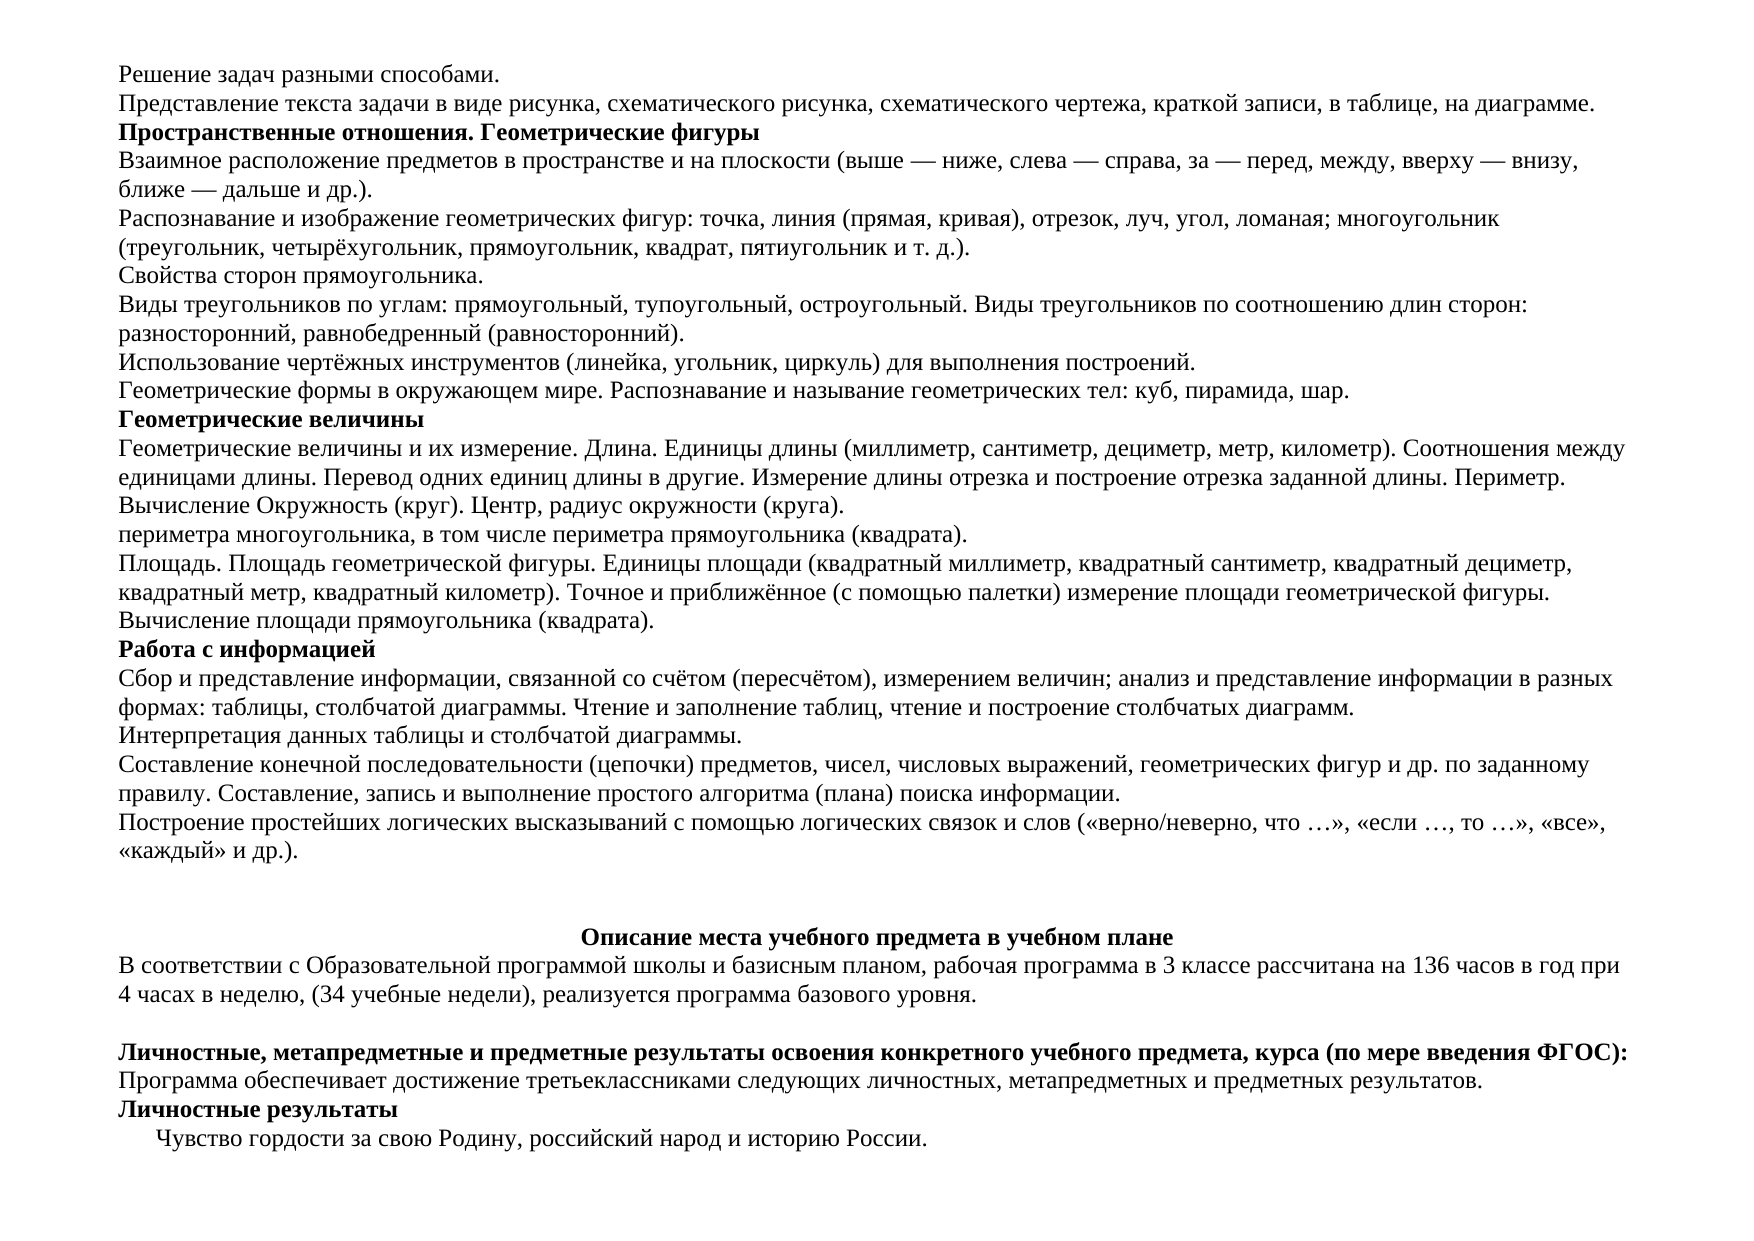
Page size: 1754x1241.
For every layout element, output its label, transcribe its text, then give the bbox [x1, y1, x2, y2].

text Взаимное расположение предметов в пространстве и на плоскости (выше — ниже, слева — справа, за — перед, между, вверху — внизу, ближе — дальше и др.). [118, 145, 1636, 203]
text Свойства сторон прямоугольника. [118, 260, 1636, 289]
text Личностные, метапредметные и предметные результаты освоения конкретного учебного предмета, курса (по мере введения ФГОС): [118, 1037, 1636, 1065]
text Использование чертёжных инструментов (линейка, угольник, циркуль) для выполнения построений. [118, 347, 1636, 375]
text Геометрические формы в окружающем мире. Распознавание и называние геометрических тел: куб, пирамида, шар. [118, 375, 1636, 404]
text В соответствии с Образовательной программой школы и базисным планом, рабочая программа в 3 классе рассчитана на 136 часов в год при 4 часах в неделю, (34 учебные недели), реализуется программа базового уровня. [118, 950, 1636, 1008]
text Интерпретация данных таблицы и столбчатой диаграммы. [118, 720, 1636, 749]
text Чувство гордости за свою Родину, российский народ и историю России. [118, 1123, 1636, 1152]
text Построение простейших логических высказываний с помощью логических связок и слов («верно/неверно, что …», «если …, то …», «все», «каждый» и др.). [118, 807, 1636, 864]
text Виды треугольников по углам: прямоугольный, тупоугольный, остроугольный. Виды треугольников по соотношению длин сторон: разносторонний, равнобедренный (равносторонний). [118, 289, 1636, 347]
text Составление конечной последовательности (цепочки) предметов, чисел, числовых выражений, геометрических фигур и др. по заданному правилу. Составление, запись и выполнение простого алгоритма (плана) поиска информации. [118, 749, 1636, 807]
text Личностные результаты [118, 1094, 1636, 1123]
text Работа с информацией [118, 634, 1636, 663]
text Программа обеспечивает достижение третьеклассниками следующих личностных, метапредметных и предметных результатов. [118, 1065, 1636, 1094]
text Площадь. Площадь геометрической фигуры. Единицы площади (квадратный миллиметр, квадратный сантиметр, квадратный дециметр, квадратный метр, квадратный километр). Точное и приближённое (с помощью палетки) измерение площади геометрической фигуры. Вычисление площади прямоугольника (квадрата). [118, 548, 1636, 634]
text Геометрические величины [118, 404, 1636, 433]
text Описание места учебного предмета в учебном плане [118, 922, 1636, 950]
text Представление текста задачи в виде рисунка, схематического рисунка, схематического чертежа, краткой записи, в таблице, на диаграмме. [118, 88, 1636, 117]
text Геометрические величины и их измерение. Длина. Единицы длины (миллиметр, сантиметр, дециметр, метр, километр). Соотношения между единицами длины. Перевод одних единиц длины в другие. Измерение длины отрезка и построение отрезка заданной длины. Периметр. Вычисление Окружность (круг). Центр, радиус окружности (круга). [118, 433, 1636, 519]
text периметра многоугольника, в том числе периметра прямоугольника (квадрата). [118, 519, 1636, 548]
text Распознавание и изображение геометрических фигур: точка, линия (прямая, кривая), отрезок, луч, угол, ломаная; многоугольник (треугольник, четырёхугольник, прямоугольник, квадрат, пятиугольник и т. д.). [118, 203, 1636, 260]
text Пространственные отношения. Геометрические фигуры [118, 117, 1636, 145]
text Сбор и представление информации, связанной со счётом (пересчётом), измерением величин; анализ и представление информации в разных формах: таблицы, столбчатой диаграммы. Чтение и заполнение таблиц, чтение и построение столбчатых диаграмм. [118, 663, 1636, 720]
text Решение задач разными способами. [118, 59, 1636, 88]
